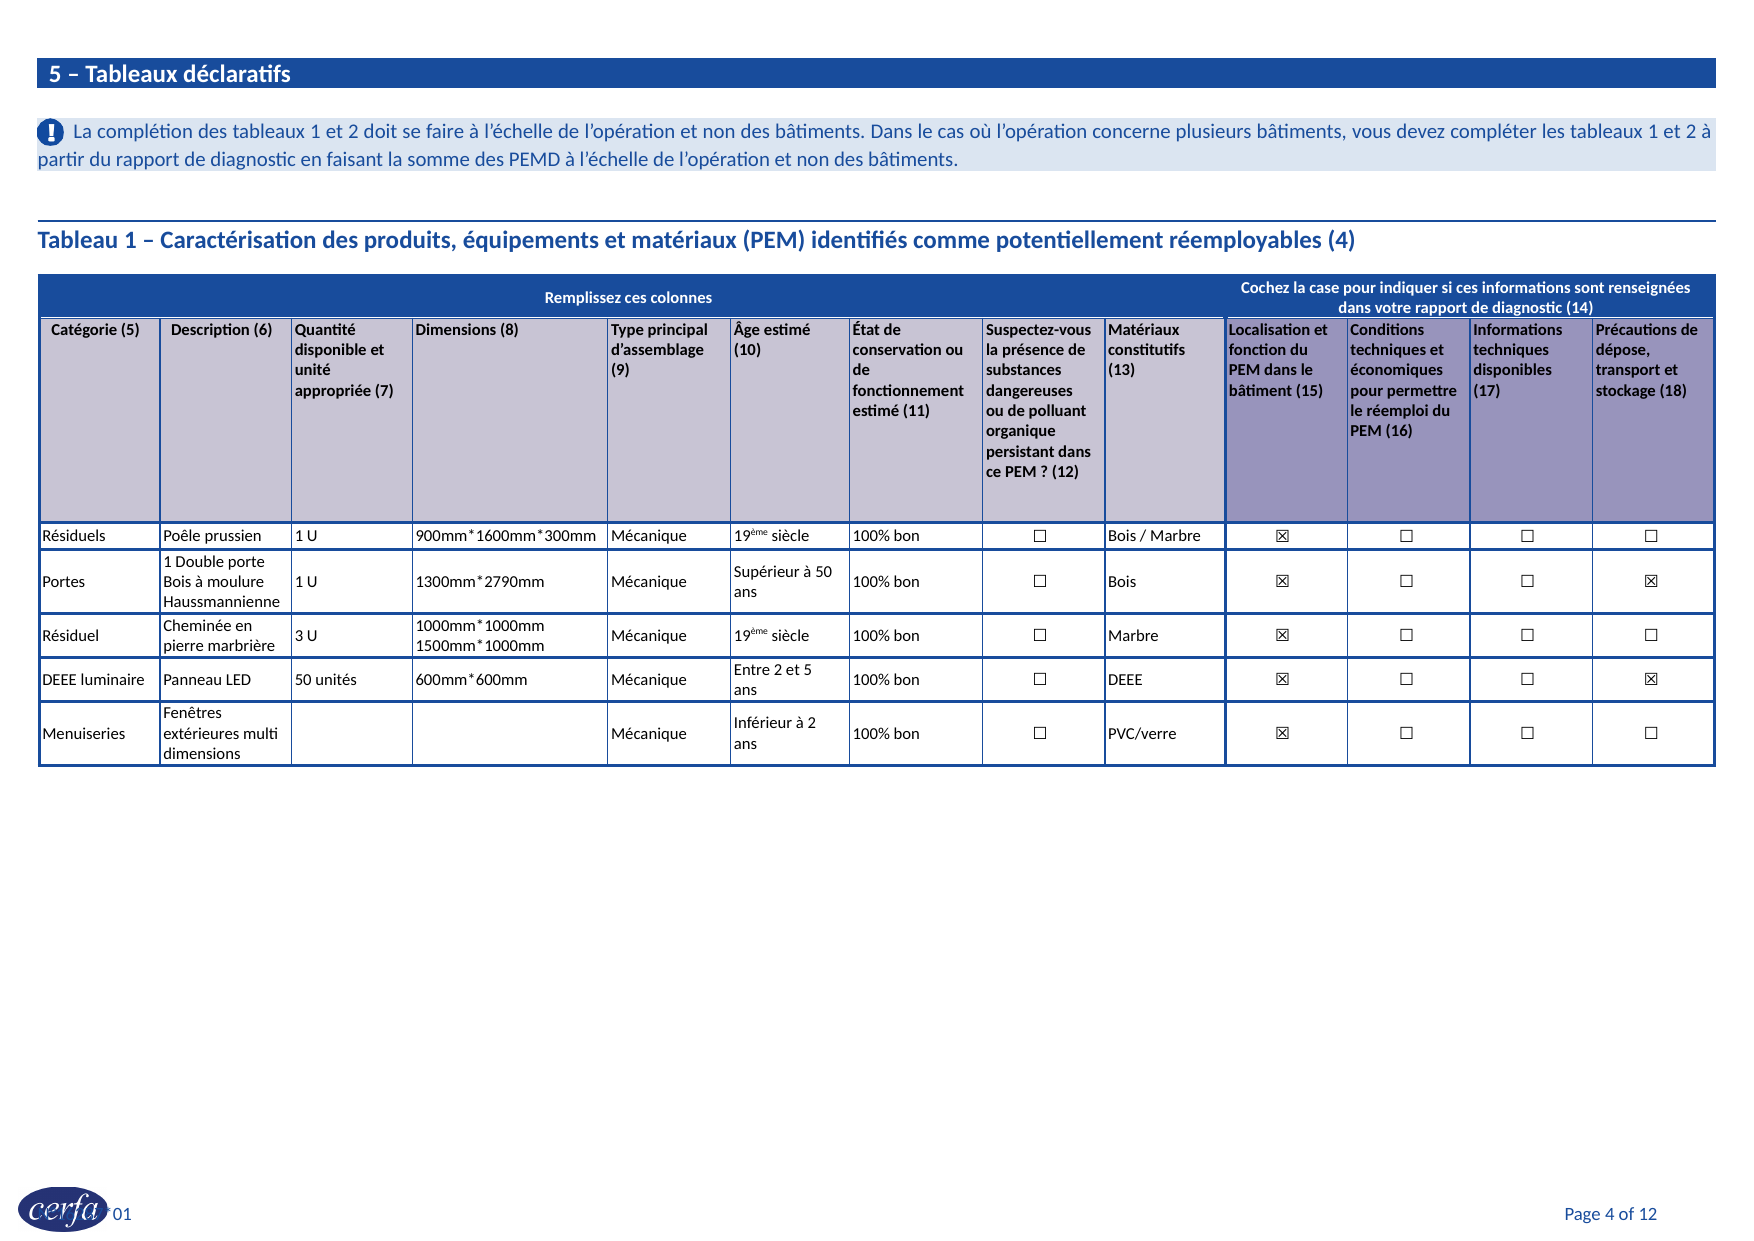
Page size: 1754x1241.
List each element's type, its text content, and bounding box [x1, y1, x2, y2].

text 5 – Tableaux déclaratifs [37, 58, 1716, 88]
table_cell Type principal d’assemblage (9) [608, 319, 730, 521]
table_cell Résiduels [41, 524, 159, 548]
picture [18, 1187, 108, 1232]
table_cell 1 U [292, 551, 412, 612]
table_cell Dimensions (8) [413, 319, 607, 521]
table_cell Résiduel [41, 615, 159, 656]
table_cell 100% bon [850, 615, 982, 656]
table_cell Poêle prussien [161, 524, 291, 548]
table_cell État de conservation ou de fonctionnement estimé (11) [850, 319, 982, 521]
table_cell [1593, 703, 1713, 763]
table_cell Supérieur à 50 ans [731, 551, 849, 612]
table_cell Mécanique [608, 524, 730, 548]
table_header Cochez la case pour indiquer si ces informations sont renseignées dans votre rapport de diagnostic (14) [1228, 277, 1713, 317]
table_cell 19ème siècle [731, 615, 849, 656]
table_cell 100% bon [850, 659, 982, 699]
table_cell 100% bon [850, 551, 982, 612]
table_header Remplissez ces colonnes [41, 277, 1223, 317]
table_cell Mécanique [608, 703, 730, 763]
table_cell Catégorie (5) [41, 319, 159, 521]
table_cell DEEE [1106, 659, 1224, 699]
table_cell 1300mm*2790mm [413, 551, 607, 612]
table_cell 50 unités [292, 659, 412, 699]
table_cell [1348, 659, 1469, 699]
table_cell Marbre [1106, 615, 1224, 656]
table_cell Menuiseries [41, 703, 159, 763]
table_cell Précautions de dépose, transport et stockage (18) [1593, 319, 1713, 521]
table_cell 19ème siècle [731, 524, 849, 548]
table_cell 1000mm*1000mm 1500mm*1000mm [413, 615, 607, 656]
table_cell 100% bon [850, 703, 982, 763]
table_cell Bois [1106, 551, 1224, 612]
table_cell [1348, 551, 1469, 612]
table_cell Mécanique [608, 615, 730, 656]
table_cell 3 U [292, 615, 412, 656]
text Tableau 1 – Caractérisation des produits, équipements et matériaux (PEM) identifiés comme potentiellement réemployables (4) [37, 221, 1716, 255]
table_cell Matériaux constitutifs (13) [1106, 319, 1224, 521]
table_cell PVC/verre [1106, 703, 1224, 763]
table_cell [292, 703, 412, 763]
table_cell Portes [41, 551, 159, 612]
table_cell Inférieur à 2 ans [731, 703, 849, 763]
table_cell Entre 2 et 5 ans [731, 659, 849, 699]
table_cell 1 U [292, 524, 412, 548]
table_cell Suspectez-vous la présence de substances dangereuses ou de polluant organique persistant dans ce PEM ? (12) [983, 319, 1104, 521]
table_cell [1593, 551, 1713, 612]
table_cell 1 Double porte Bois à moulure Haussmannienne [161, 551, 291, 612]
table_cell [413, 703, 607, 763]
table_cell Fenêtres extérieures multi dimensions [161, 703, 291, 763]
table_cell Localisation et fonction du PEM dans le bâtiment (15) [1227, 319, 1347, 521]
table_cell DEEE luminaire [41, 659, 159, 699]
table_cell Bois / Marbre [1106, 524, 1224, 548]
table_cell Description (6) [161, 319, 291, 521]
table_cell Mécanique [608, 659, 730, 699]
table_cell Quantité disponible et unité appropriée (7) [292, 319, 412, 521]
table_cell 600mm*600mm [413, 659, 607, 699]
table_cell [1348, 615, 1469, 656]
table_cell [1348, 524, 1469, 548]
table_cell Panneau LED [161, 659, 291, 699]
table_cell [1348, 703, 1469, 763]
text La complétion des tableaux 1 et 2 doit se faire à l’échelle de l’opération et non des bâtiments. Dans le cas où l’opération concerne plusieurs bâtiments, vous devez compléter les tableaux 1 et 2 à partir du rapport de diagnostic en faisant la somme des PEMD à l’échelle de l’opération et non des bâtiments. [37, 118, 1716, 171]
table_cell Conditions techniques et économiques pour permettre le réemploi du PEM (16) [1348, 319, 1469, 521]
table_cell Âge estimé (10) [731, 319, 849, 521]
table_cell [1593, 615, 1713, 656]
table_cell Cheminée en pierre marbrière [161, 615, 291, 656]
table_cell 900mm*1600mm*300mm [413, 524, 607, 548]
table_cell Mécanique [608, 551, 730, 612]
table_cell Informations techniques disponibles (17) [1471, 319, 1592, 521]
table_cell [1593, 524, 1713, 548]
table_cell 100% bon [850, 524, 982, 548]
table_cell [1593, 659, 1713, 699]
picture [37, 118, 64, 146]
